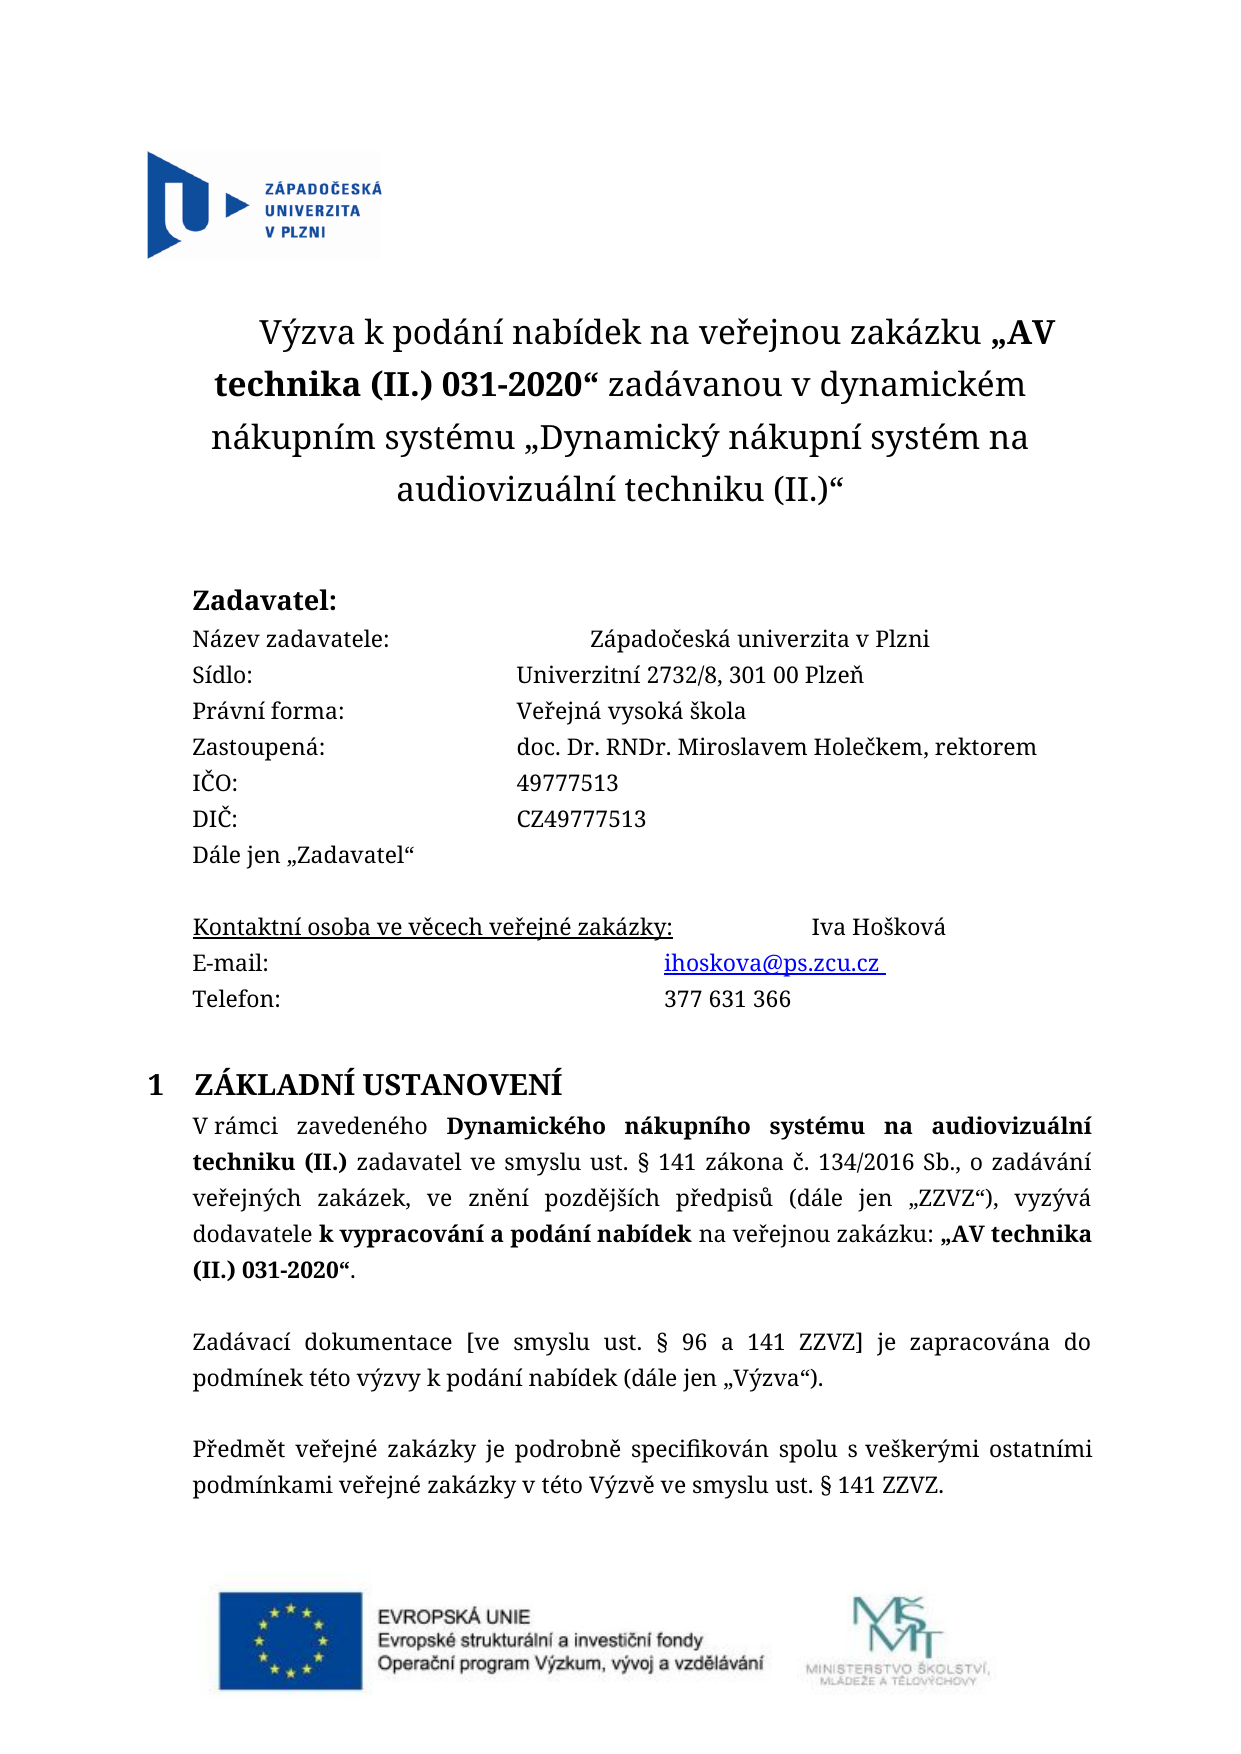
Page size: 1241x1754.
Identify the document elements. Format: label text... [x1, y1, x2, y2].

text Sídlo: Univerzitní 2732/8, 301 00 Plzeň [148, 659, 1093, 691]
text E-mail: ihoskova@ps.zcu.cz [148, 947, 1093, 978]
text DIČ: CZ49777513 [148, 803, 1093, 834]
text Telefon: 377 631 366 [148, 983, 1093, 1014]
text IČO: 49777513 [148, 767, 1093, 798]
text Dále jen „Zadavatel“ [148, 839, 1093, 870]
picture [147, 151, 382, 259]
text 1 ZÁKLADNÍ USTANOVENÍ [148, 1064, 1093, 1104]
text Zadávací dokumentace [ve smyslu ust. § 96 a 141 ZZVZ] je zapracována do podmínek této výzvy k podání nabídek (dále jen „Výzva“). [192, 1326, 1093, 1393]
text Výzva k podání nabídek na veřejnou zakázku „AV technika (II.) 031-2020“ zadávanou v dynamickém nákupním systému „Dynamický nákupní systém na audiovizuální techniku (II.)“ [148, 309, 1093, 511]
text V rámci zavedeného Dynamického nákupního systému na audiovizuální techniku (II.) zadavatel ve smyslu ust. § 141 zákona č. 134/2016 Sb., o zadávání veřejných zakázek, ve znění pozdějších předpisů (dále jen „ZZVZ“), vyzývá dodavatele k vypracování a podání nabídek na veřejnou zakázku: „AV technika (II.) 031-2020“. [192, 1110, 1093, 1285]
text Kontaktní osoba ve věcech veřejné zakázky: Iva Hošková [148, 911, 1093, 942]
text Název zadavatele: Západočeská univerzita v Plzni [148, 623, 1093, 655]
text Předmět veřejné zakázky je podrobně specifikován spolu s veškerými ostatními podmínkami veřejné zakázky v této Výzvě ve smyslu ust. § 141 ZZVZ. [192, 1433, 1093, 1501]
text Právní forma: Veřejná vysoká škola [148, 695, 1093, 727]
text Zadavatel: [192, 581, 1093, 618]
picture [147, 1544, 1068, 1726]
text Zastoupená: doc. Dr. RNDr. Miroslavem Holečkem, rektorem [192, 731, 1093, 762]
